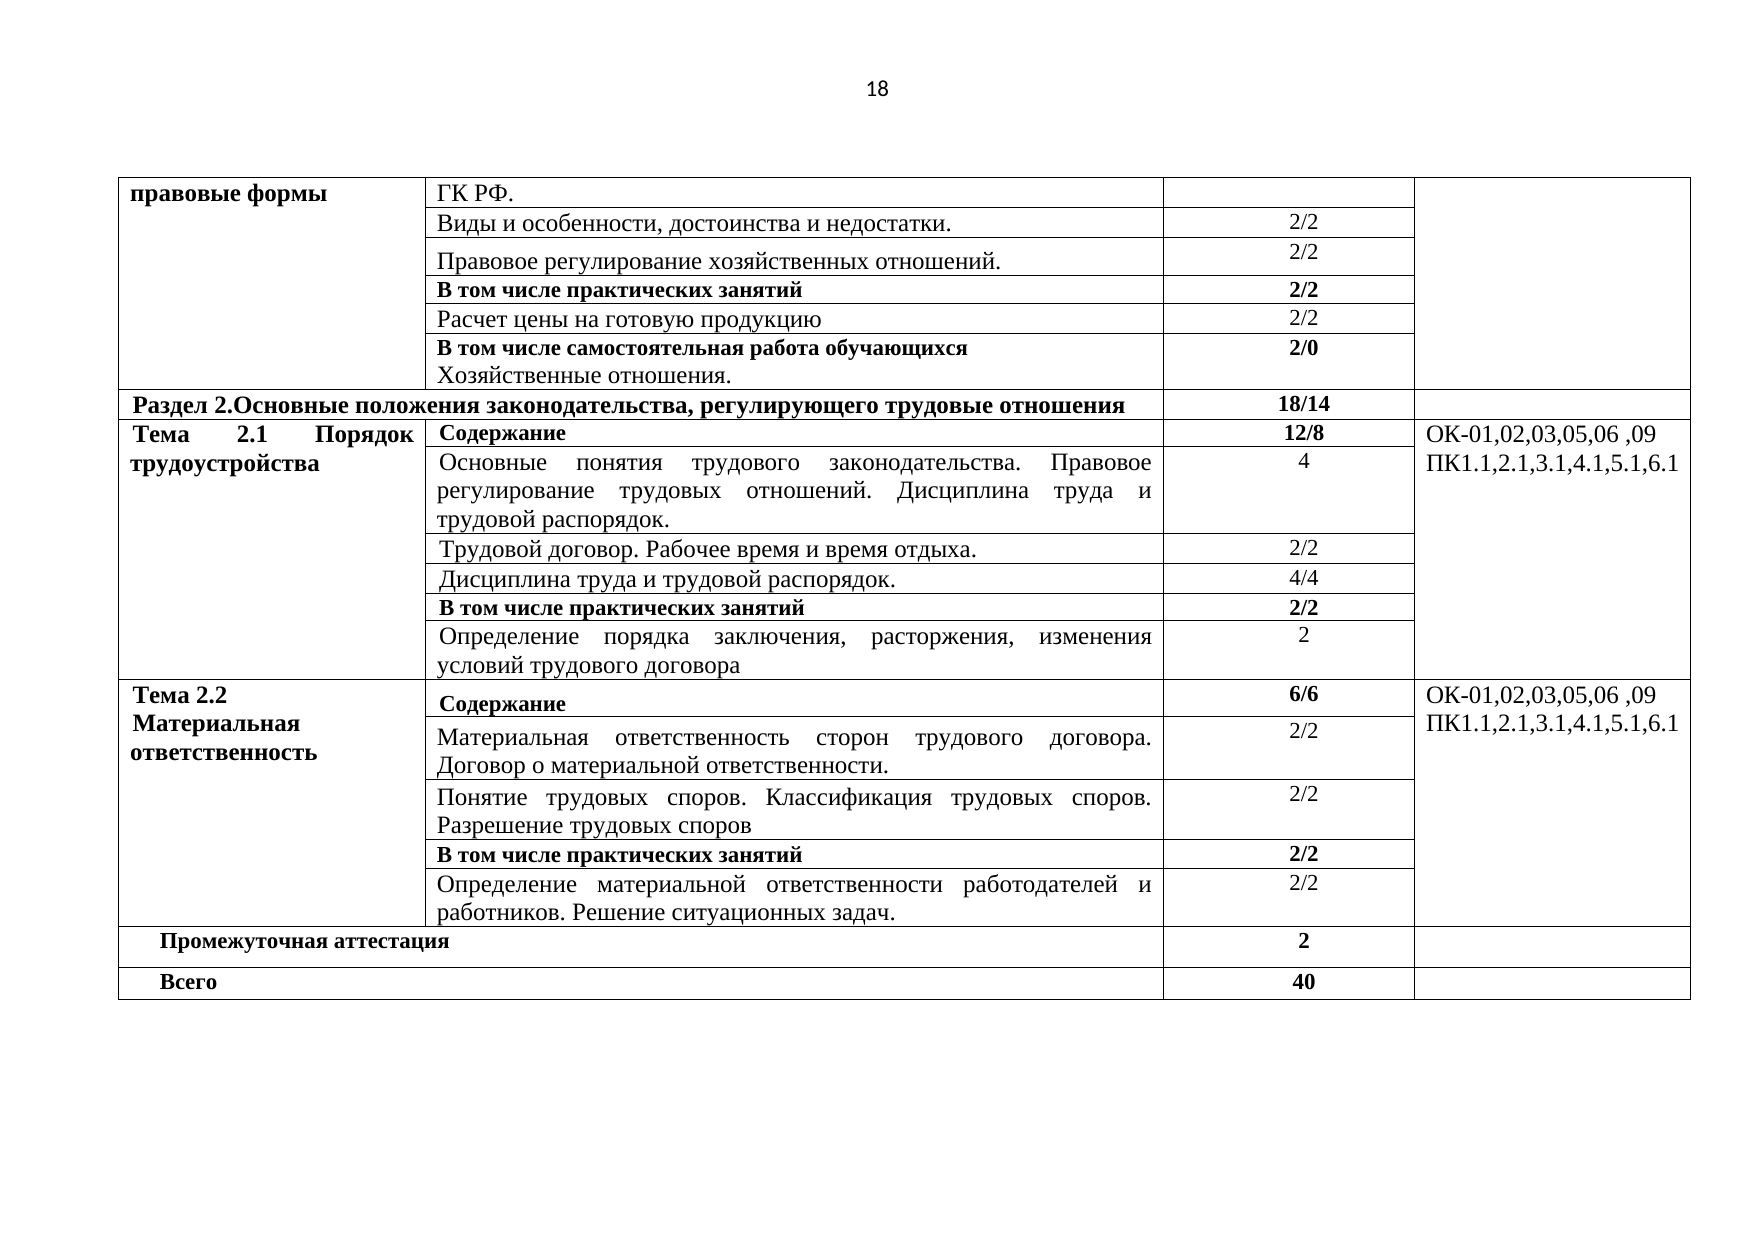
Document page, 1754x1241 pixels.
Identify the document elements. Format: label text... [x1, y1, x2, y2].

table_cell Трудовой договор. Рабочее время и время отдыха. [426, 534, 1163, 563]
table_cell 2/2 [1164, 276, 1414, 303]
table_cell В том числе практических занятий [426, 276, 1163, 303]
table_cell 18/14 [1164, 390, 1414, 418]
table_cell 2/2 [1164, 840, 1414, 868]
table_cell Промежуточная аттестация [119, 927, 1163, 967]
table_cell ОК-01,02,03,05,06 ,09 ПК1.1,2.1,3.1,4.1,5.1,6.1 [1415, 420, 1690, 679]
table_cell 2/2 [1164, 717, 1414, 779]
table_cell 2/0 [1164, 334, 1414, 389]
table_cell Содержание [426, 420, 1163, 446]
table_cell 6/6 [1164, 680, 1414, 716]
table_cell 12/8 [1164, 420, 1414, 446]
table_cell 2/2 [1164, 208, 1414, 237]
table_cell 2/2 [1164, 869, 1414, 926]
table_cell 2/2 [1164, 304, 1414, 332]
table_cell 40 [1164, 968, 1414, 998]
table_cell ОК-01,02,03,05,06 ,09 ПК1.1,2.1,3.1,4.1,5.1,6.1 [1415, 680, 1690, 926]
table_cell Всего [119, 968, 1163, 998]
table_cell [426, 178, 1163, 207]
table_cell 2 [1164, 927, 1414, 967]
table_cell [1415, 390, 1690, 418]
table_cell Содержание [426, 680, 1163, 716]
table_cell Определение материальной ответственности работодателей и работников. Решение ситуационных задач. [426, 869, 1163, 926]
table_cell Расчет цены на готовую продукцию [426, 304, 1163, 332]
table_cell Определение порядка заключения, расторжения, изменения условий трудового договора [426, 621, 1163, 679]
table_cell Тема 2.2 Материальная ответственность [119, 680, 425, 926]
table_cell 4 [1164, 447, 1414, 533]
table_cell 2/2 [1164, 534, 1414, 563]
table_cell 2/2 [1164, 238, 1414, 274]
table_cell Основные понятия трудового законодательства. Правовое регулирование трудовых отношений. Дисциплина труда и трудовой распорядок. [426, 447, 1163, 533]
table_cell В том числе самостоятельная работа обучающихся Хозяйственные отношения. [426, 334, 1163, 389]
table_cell 4 [1164, 178, 1414, 207]
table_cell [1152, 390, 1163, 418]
table_cell [1415, 968, 1690, 998]
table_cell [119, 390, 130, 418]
table_cell 2/2 [1164, 780, 1414, 839]
table_cell Тема 2.1 Порядок трудоустройства [119, 420, 425, 679]
table_cell В том числе практических занятий [426, 840, 1163, 868]
table_cell Материальная ответственность сторон трудового договора. Договор о материальной ответственности. [426, 717, 1163, 779]
table_cell В том числе практических занятий [426, 594, 1163, 620]
table_cell [1415, 927, 1690, 967]
table_cell 2 [1164, 621, 1414, 679]
table_cell Виды и особенности, достоинства и недостатки. [426, 208, 1163, 237]
table_cell 4/4 [1164, 564, 1414, 593]
table_cell Правовое регулирование хозяйственных отношений. [426, 238, 1163, 274]
table_cell Дисциплина труда и трудовой распорядок. [426, 564, 1163, 593]
table_cell 2/2 [1164, 594, 1414, 620]
table_cell Понятие трудовых споров. Классификация трудовых споров. Разрешение трудовых споров [426, 780, 1163, 839]
